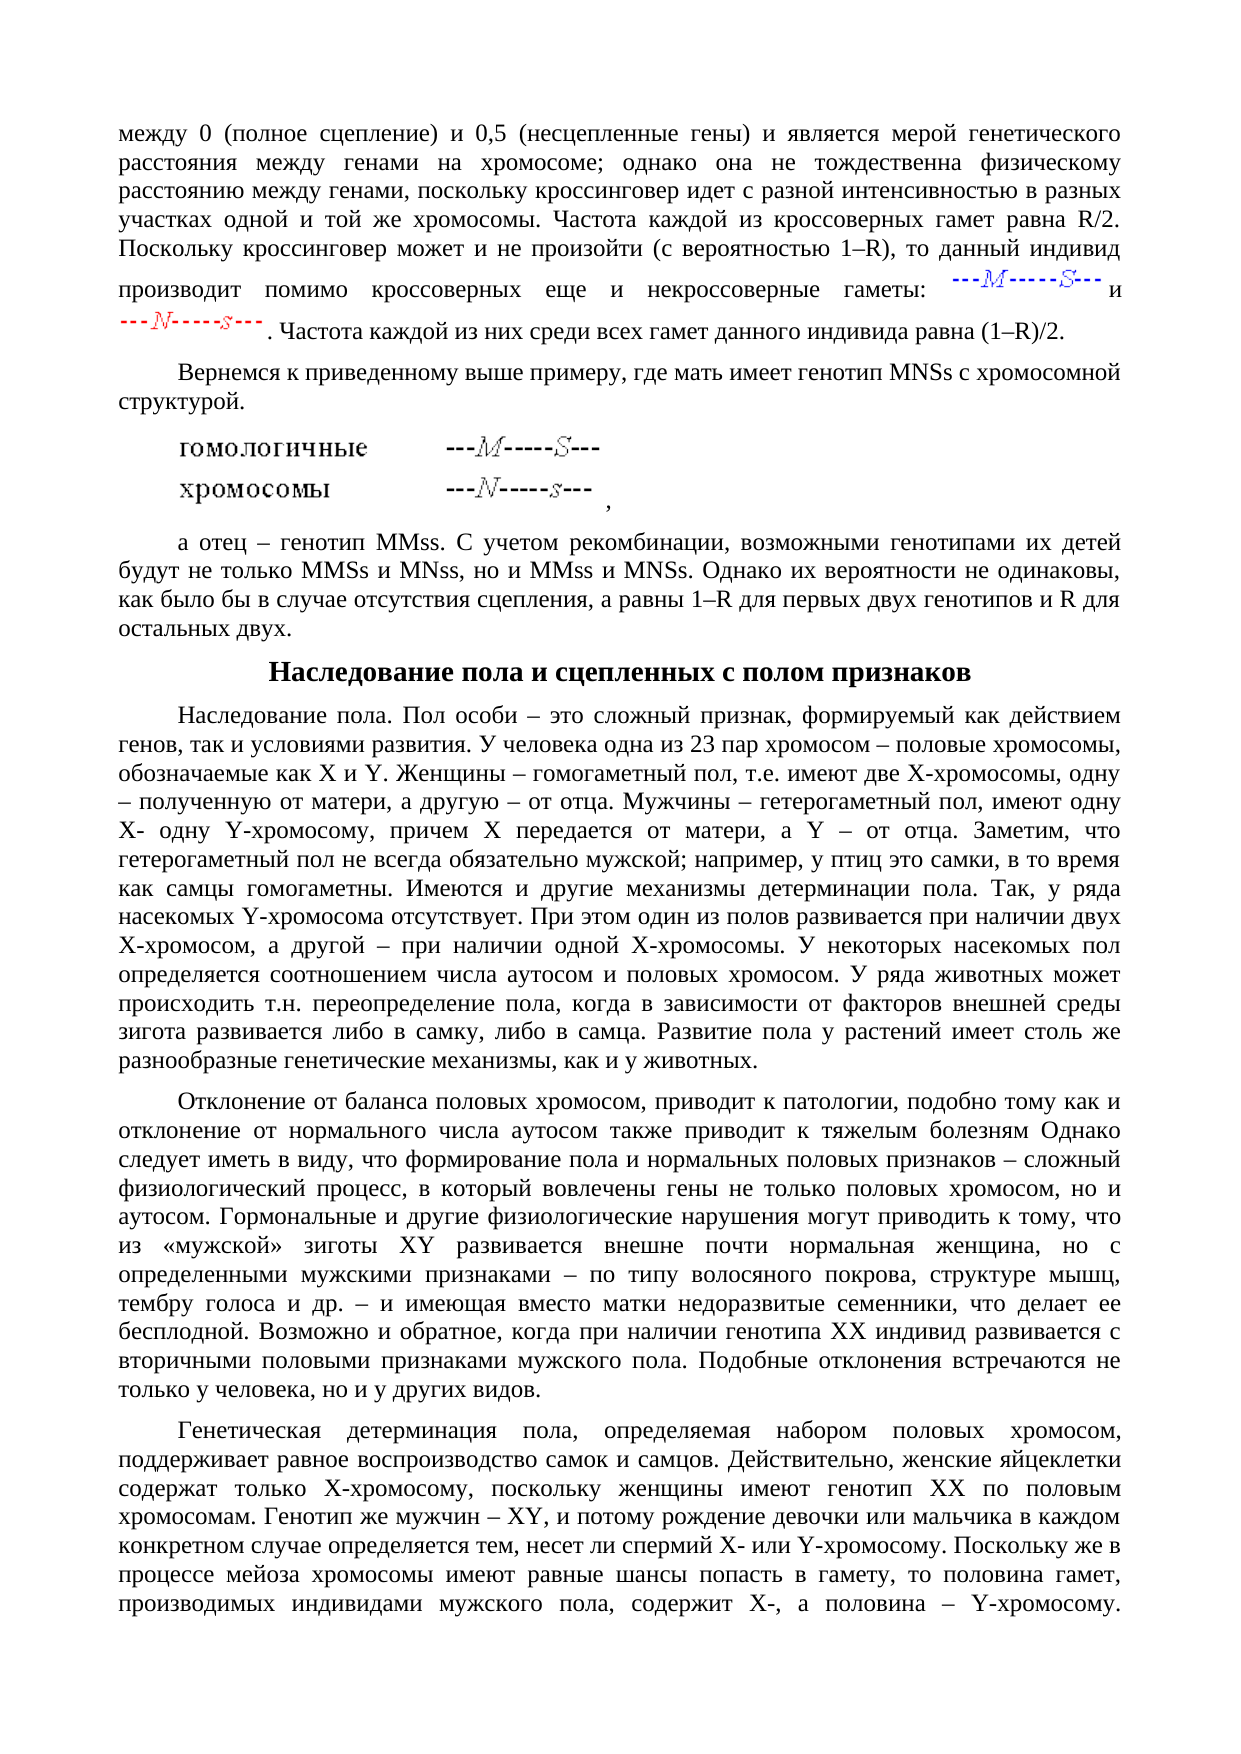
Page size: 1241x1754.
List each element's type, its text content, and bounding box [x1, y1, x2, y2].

text а отец – генотип MMss. С учетом рекомбинации, возможными генотипами их детей будут не только MMSs и MNss, но и MMss и MNSs. Однако их вероятности не одинаковы, как было бы в случае отсутствия сцепления, а равны 1–R для первых двух генотипов и R для остальных двух. [118, 527, 1122, 642]
text Наследование пола. Пол особи – это сложный признак, формируемый как действием генов, так и условиями развития. У человека одна из 23 пар хромосом – половые хромосомы, обозначаемые как X и Y. Женщины – гомогаметный пол, т.е. имеют две X-хромосомы, одну – полученную от матери, а другую – от отца. Мужчины – гетерогаметный пол, имеют одну X- одну Y-хромосому, причем X передается от матери, а Y – от отца. Заметим, что гетерогаметный пол не всегда обязательно мужской; например, у птиц это самки, в то время как самцы гомогаметны. Имеются и другие механизмы детерминации пола. Так, у ряда насекомых Y-хромосома отсутствует. При этом один из полов развивается при наличии двух X-хромосом, а другой – при наличии одной X-хромосомы. У некоторых насекомых пол определяется соотношением числа аутосом и половых хромосом. У ряда животных может происходить т.н. переопределение пола, когда в зависимости от факторов внешней среды зигота развивается либо в самку, либо в самца. Развитие пола у растений имеет столь же разнообразные генетические механизмы, как и у животных. [118, 700, 1122, 1074]
picture [177, 427, 606, 509]
text Наследование пола и сцепленных с полом признаков [118, 654, 1122, 688]
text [118, 1415, 1122, 1616]
picture [118, 303, 267, 340]
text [118, 118, 1122, 345]
picture [950, 261, 1109, 298]
text Вернемся к приведенному выше примеру, где мать имеет генотип MNSs с хромосомной структурой. [118, 357, 1122, 415]
text Отклонение от баланса половых хромосом, приводит к патологии, подобно тому как и отклонение от нормального числа аутосом также приводит к тяжелым болезням Однако следует иметь в виду, что формирование пола и нормальных половых признаков – сложный физиологический процесс, в который вовлечены гены не только половых хромосом, но и аутосом. Гормональные и другие физиологические нарушения могут приводить к тому, что из «мужской» зиготы XY развивается внешне почти нормальная женщина, но с определенными мужскими признаками – по типу волосяного покрова, структуре мышц, тембру голоса и др. – и имеющая вместо матки недоразвитые семенники, что делает ее бесплодной. Возможно и обратное, когда при наличии генотипа XX индивид развивается с вторичными половыми признаками мужского пола. Подобные отклонения встречаются не только у человека, но и у других видов. [118, 1086, 1122, 1403]
